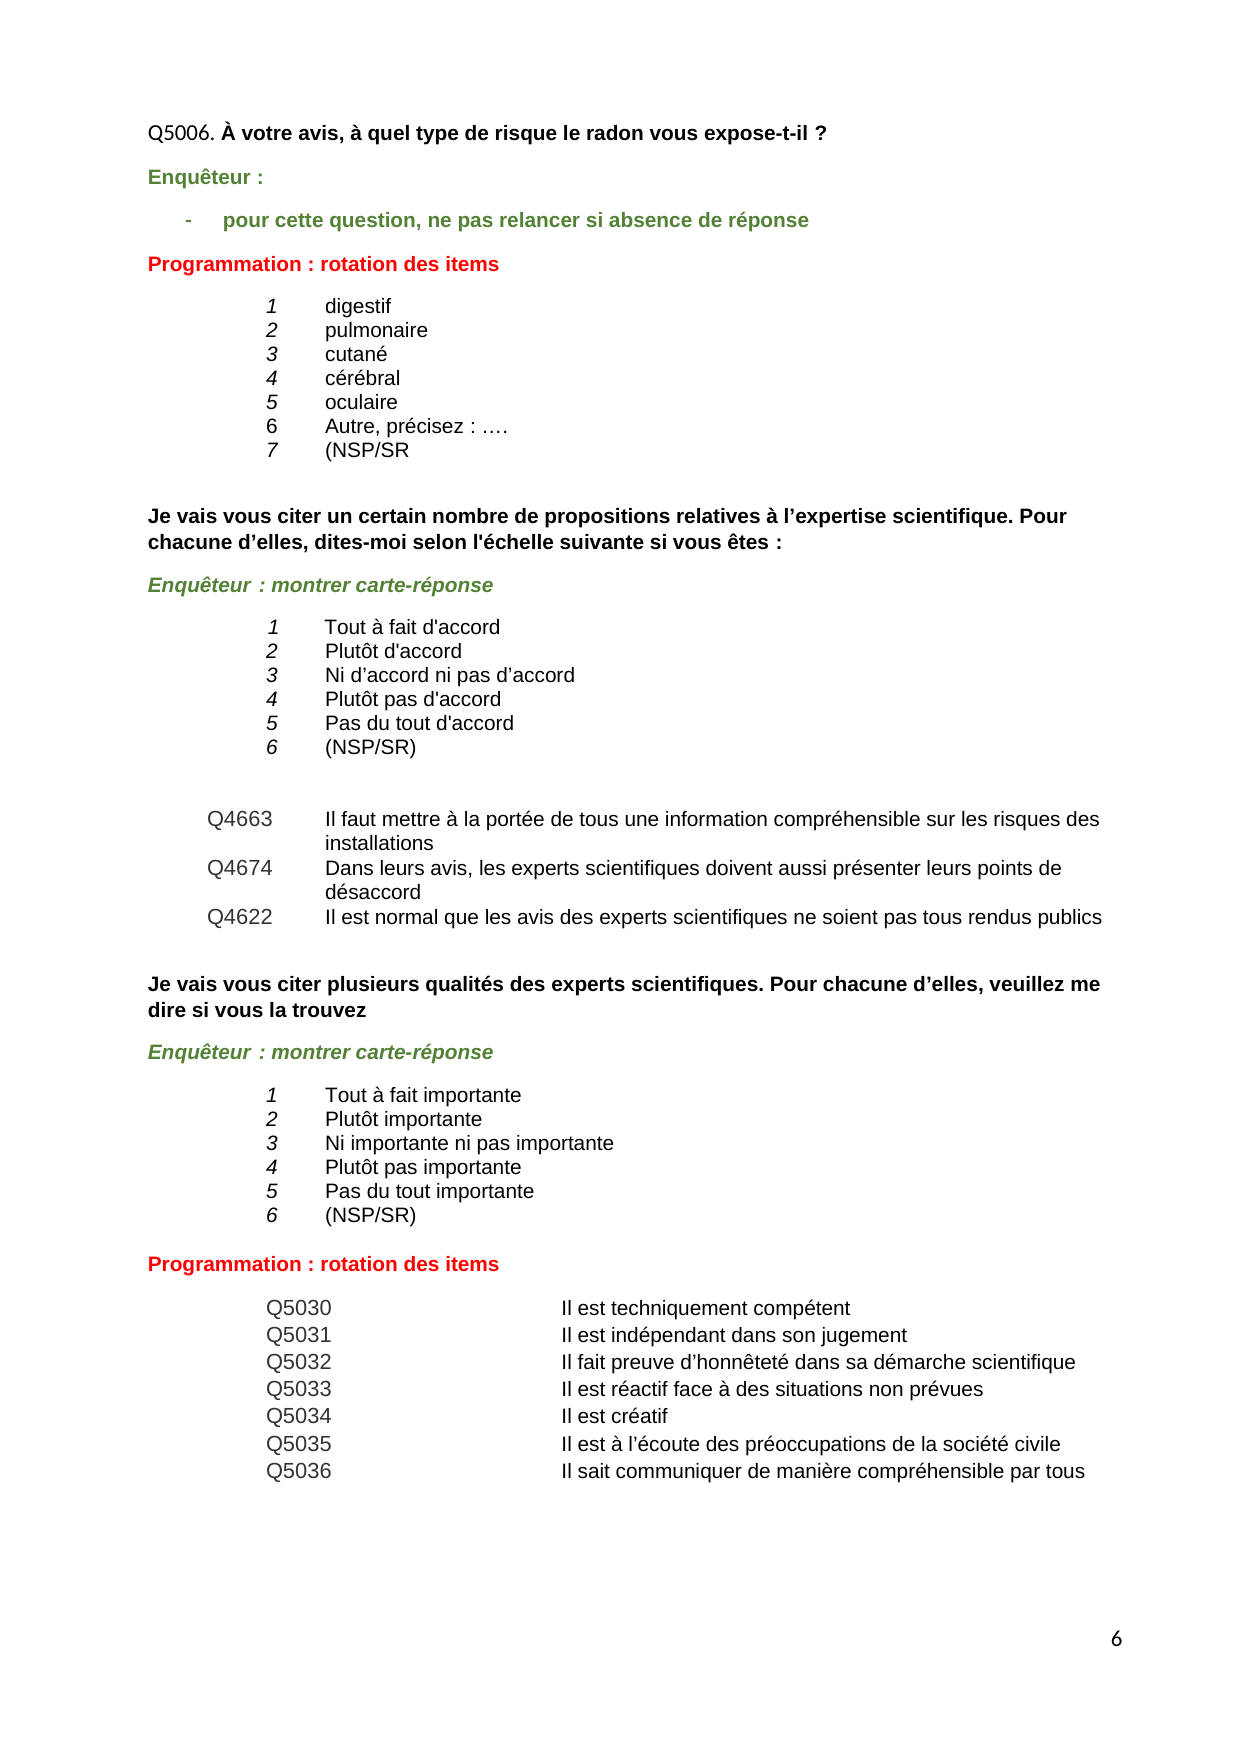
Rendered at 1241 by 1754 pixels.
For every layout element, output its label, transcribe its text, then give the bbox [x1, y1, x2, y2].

text 3 Ni d’accord ni pas d’accord [207, 663, 1122, 687]
text 1 Tout à fait d'accord [148, 615, 1122, 639]
text Q5006. À votre avis, à quel type de risque le radon vous expose-t-il ? [148, 118, 1122, 146]
text Enquêteur : montrer carte-réponse [148, 1040, 1122, 1064]
text 2 Plutôt d'accord [207, 639, 1122, 663]
text Q4674 Dans leurs avis, les experts scientifiques doivent aussi présenter leurs points de désaccord [207, 855, 1122, 904]
text 6 (NSP/SR) [207, 735, 1122, 759]
text Je vais vous citer plusieurs qualités des experts scientifiques. Pour chacune d’elles, veuillez me dire si vous la trouvez [148, 972, 1122, 1022]
text Q5035 Il est à l’écoute des préoccupations de la société civile [207, 1431, 1122, 1456]
text Q4622 Il est normal que les avis des experts scientifiques ne soient pas tous rendus publics [207, 904, 1122, 929]
text 2 pulmonaire [207, 318, 1122, 342]
text 5 Pas du tout d'accord [207, 711, 1122, 735]
text Q5031 Il est indépendant dans son jugement [207, 1322, 1122, 1347]
text 3 Ni importante ni pas importante [207, 1131, 1122, 1154]
text Programmation : rotation des items [148, 1252, 1122, 1276]
text Enquêteur : montrer carte-réponse [148, 573, 1122, 597]
list pour cette question, ne pas relancer si absence de réponse [185, 207, 1122, 233]
text 4 Plutôt pas d'accord [207, 687, 1122, 711]
text 6 (NSP/SR) [207, 1202, 1122, 1226]
text Q5033 Il est réactif face à des situations non prévues [207, 1376, 1122, 1401]
text 1 digestif [207, 294, 1122, 318]
text Enquêteur : [148, 165, 1122, 189]
text Q5036 Il sait communiquer de manière compréhensible par tous [207, 1458, 1122, 1483]
text Q5034 Il est créatif [207, 1403, 1122, 1429]
text Q5032 Il fait preuve d’honnêteté dans sa démarche scientifique [207, 1349, 1122, 1374]
text 7 (NSP/SR [207, 438, 1122, 462]
text 2 Plutôt importante [207, 1107, 1122, 1131]
text Programmation : rotation des items [148, 252, 1122, 276]
text 3 cutané [207, 342, 1122, 366]
text Q4663 Il faut mettre à la portée de tous une information compréhensible sur les risques des installations [207, 806, 1122, 855]
text 5 Pas du tout importante [207, 1178, 1122, 1202]
text Q5030 Il est techniquement compétent [207, 1295, 1122, 1320]
text 1 Tout à fait importante [207, 1083, 1122, 1107]
text 6 Autre, précisez : …. [207, 414, 1122, 438]
text 4 Plutôt pas importante [207, 1154, 1122, 1178]
text 5 oculaire [207, 390, 1122, 414]
text 4 cérébral [207, 366, 1122, 390]
text Je vais vous citer un certain nombre de propositions relatives à l’expertise scientifique. Pour chacune d’elles, dites-moi selon l'échelle suivante si vous êtes : [148, 504, 1122, 554]
